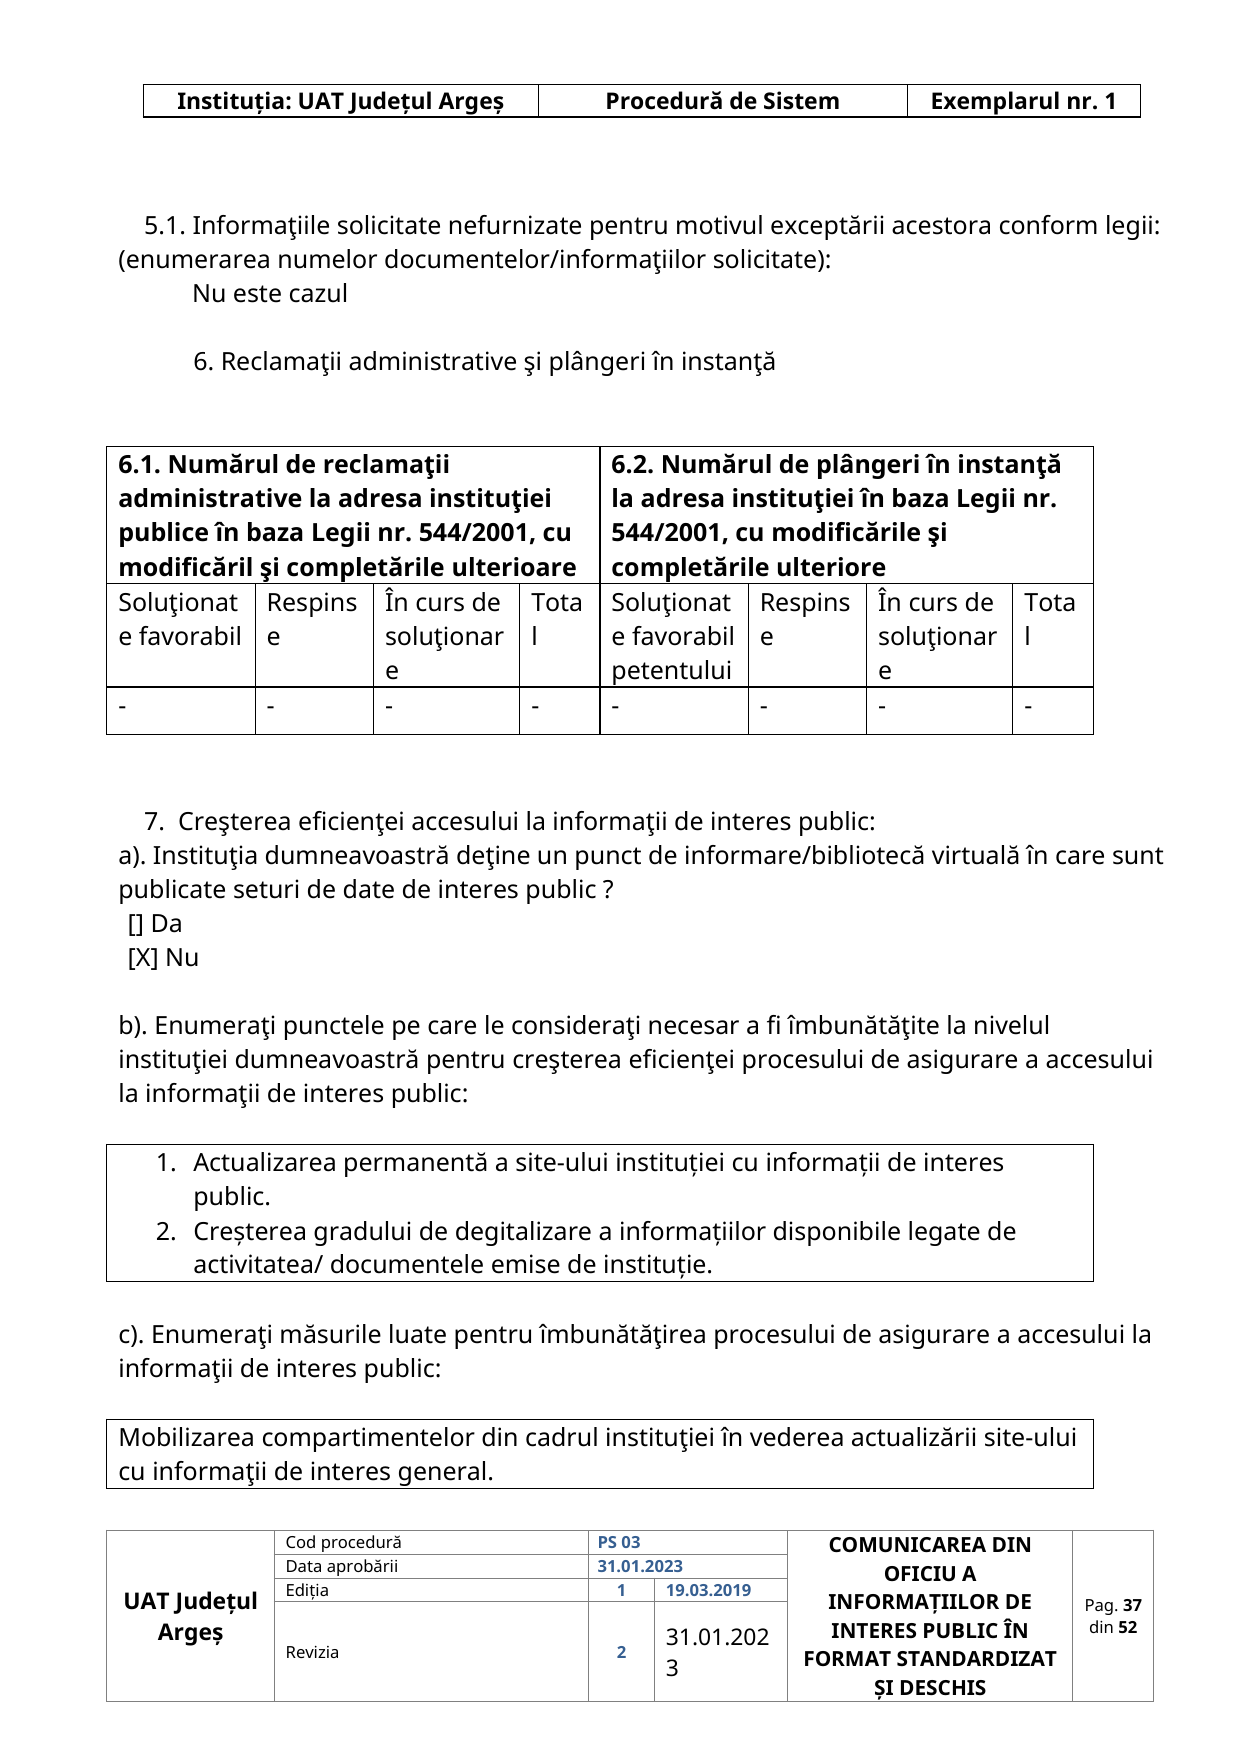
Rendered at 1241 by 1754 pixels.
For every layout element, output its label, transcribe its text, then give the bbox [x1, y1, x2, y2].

table_cell - [867, 688, 1012, 734]
text [] Da [118, 906, 1165, 939]
text 7. Creşterea eficienţei accesului la informaţii de interes public: [118, 735, 1165, 837]
table_cell Total [520, 584, 599, 686]
table_cell În curs de soluţionare [374, 584, 519, 686]
table_header 6.2. Numărul de plângeri în instanţă la adresa instituţiei în baza Legii nr. 544/2001, cu modificările şi completările ulteriore [601, 447, 1093, 583]
table_cell Soluţionate favorabil petentului [601, 584, 748, 686]
table_cell - [1013, 688, 1093, 734]
table_cell Total [1013, 584, 1093, 686]
table_cell - [256, 688, 373, 734]
table_cell - [374, 688, 519, 734]
text Nu este cazul [118, 276, 1165, 310]
text b). Enumeraţi punctele pe care le consideraţi necesar a fi îmbunătăţite la nivelul instituţiei dumneavoastră pentru creşterea eficienţei procesului de asigurare a accesului la informaţii de interes public: [118, 1008, 1165, 1110]
table_header Mobilizarea compartimentelor din cadrul instituţiei în vederea actualizării site-ului cu informaţii de interes general. [107, 1420, 1093, 1488]
table_cell În curs de soluţionare [867, 584, 1012, 686]
text c). Enumeraţi măsurile luate pentru îmbunătăţirea procesului de asigurare a accesului la informaţii de interes public: [118, 1316, 1165, 1384]
table_cell Respinse [749, 584, 866, 686]
text [X] Nu [118, 939, 1165, 974]
table_cell - [520, 688, 599, 734]
table_header 6.1. Numărul de reclamaţii administrative la adresa instituţiei publice în baza Legii nr. 544/2001, cu modificăril şi completările ulterioare [107, 447, 599, 583]
table_cell Respinse [256, 584, 373, 686]
text 5.1. Informaţiile solicitate nefurnizate pentru motivul exceptării acestora conform legii: (enumerarea numelor documentelor/informaţiilor solicitate): [118, 173, 1165, 276]
text 6. Reclamaţii administrative şi plângeri în instanţă [118, 344, 1165, 378]
table_cell - [107, 688, 255, 734]
table_cell - [749, 688, 866, 734]
text a). Instituţia dumneavoastră deţine un punct de informare/bibliotecă virtuală în care sunt publicate seturi de date de interes public ? [118, 837, 1165, 906]
table_cell Soluţionate favorabil [107, 584, 255, 686]
table_header Actualizarea permanentă a site-ului instituției cu informații de interes public. Creșterea gradului de degitalizare a informațiilor disponibile legate de activitatea/ documentele emise de instituție. [107, 1145, 1093, 1281]
table_cell - [601, 688, 748, 734]
